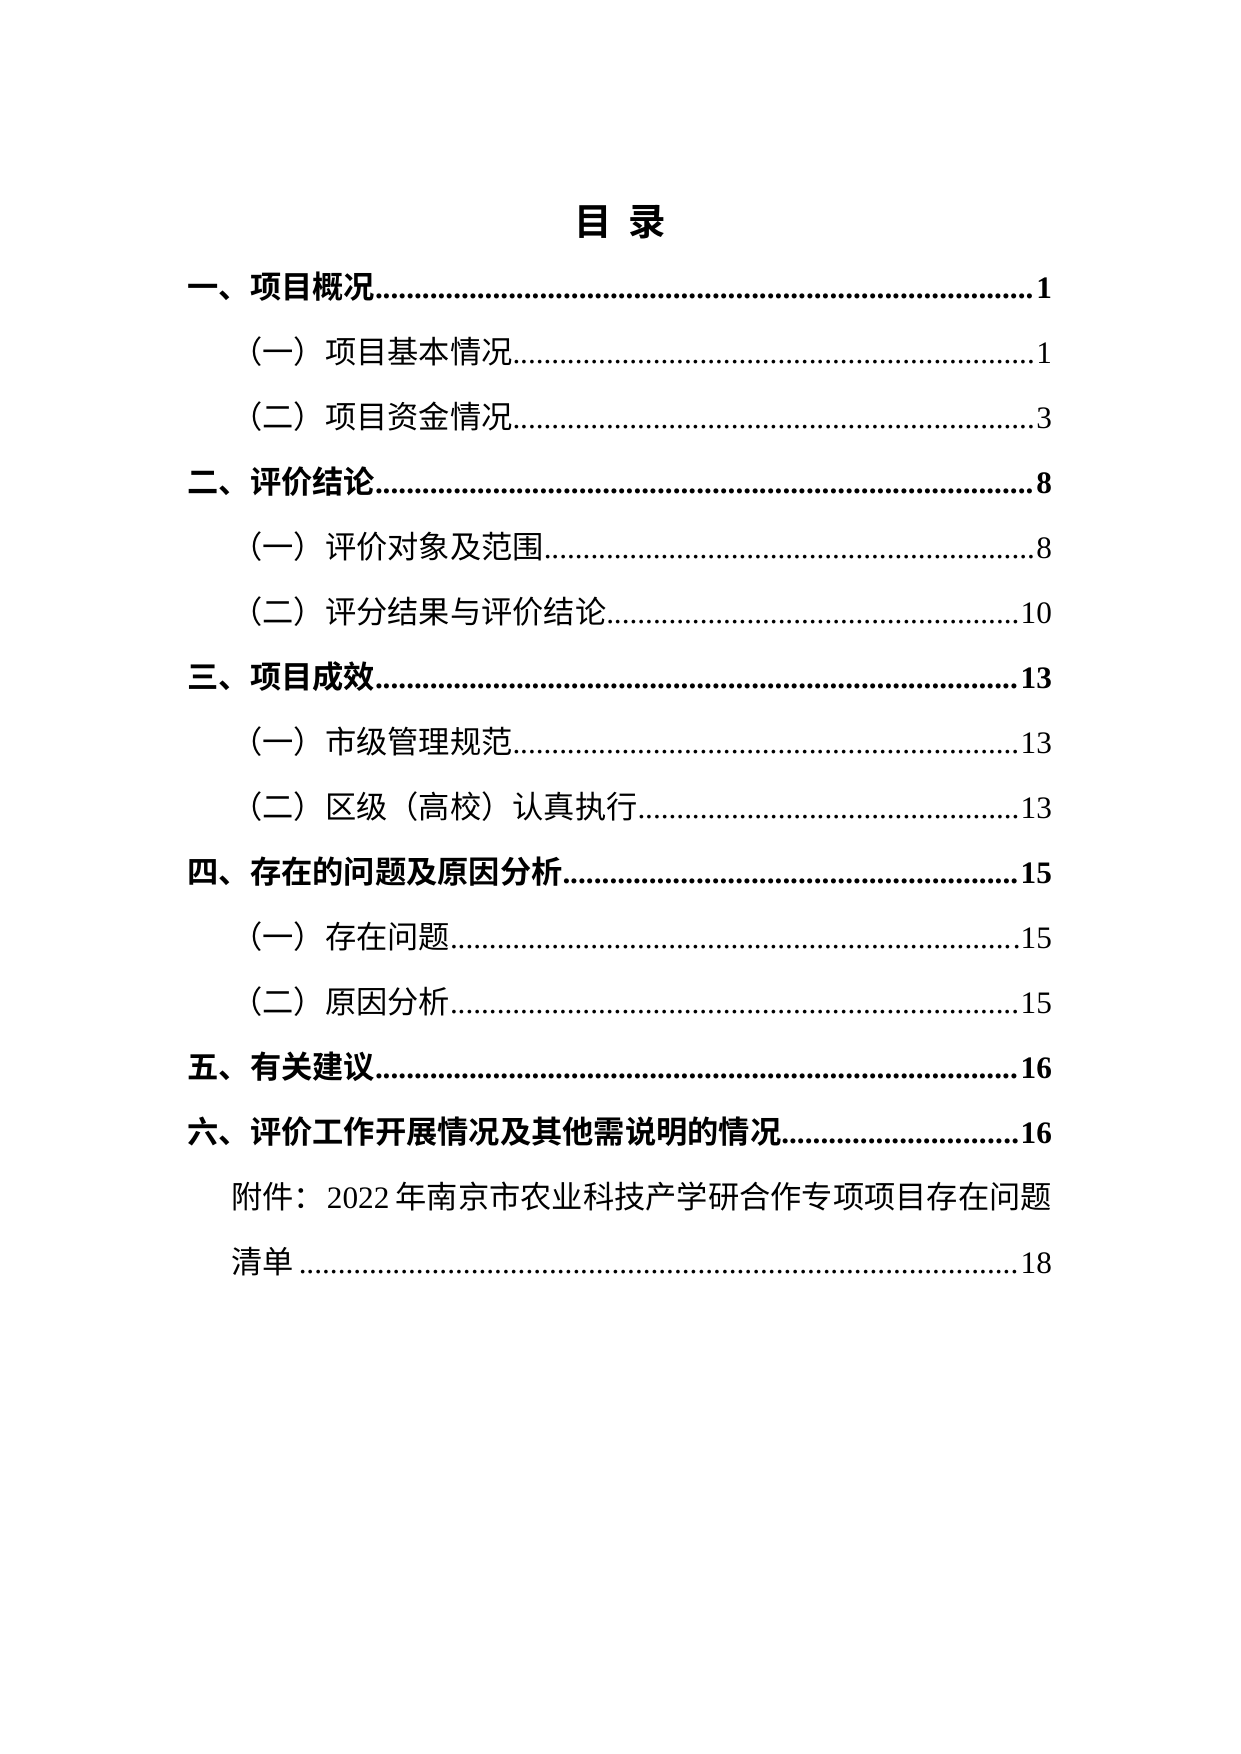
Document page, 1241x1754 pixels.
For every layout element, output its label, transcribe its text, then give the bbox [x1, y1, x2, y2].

text 一、项目概况 1 [187, 252, 1053, 317]
text （一）市级管理规范 13 [231, 707, 1053, 772]
text 附件： 2022年南京市农业科技产学研合作专项项目存在问题清单 18 [231, 1162, 1053, 1292]
text 二、评价结论 8 [187, 447, 1053, 512]
text （一）评价对象及范围 8 [231, 512, 1053, 577]
text （二）区级（高校）认真执行 13 [231, 772, 1053, 837]
text 目录 [187, 187, 1053, 252]
text 六、评价工作开展情况及其他需说明的情况 16 [187, 1097, 1053, 1162]
text 五、有关建议 16 [187, 1032, 1053, 1097]
text （二）原因分析 15 [231, 967, 1053, 1032]
text 三、项目成效 13 [187, 642, 1053, 707]
text （一）项目基本情况 1 [231, 317, 1053, 382]
text （二）项目资金情况 3 [231, 382, 1053, 447]
text （一）存在问题 .15 [231, 902, 1053, 967]
text 四、存在的问题及原因分析 15 [187, 837, 1053, 902]
text （二）评分结果与评价结论 10 [231, 577, 1053, 642]
